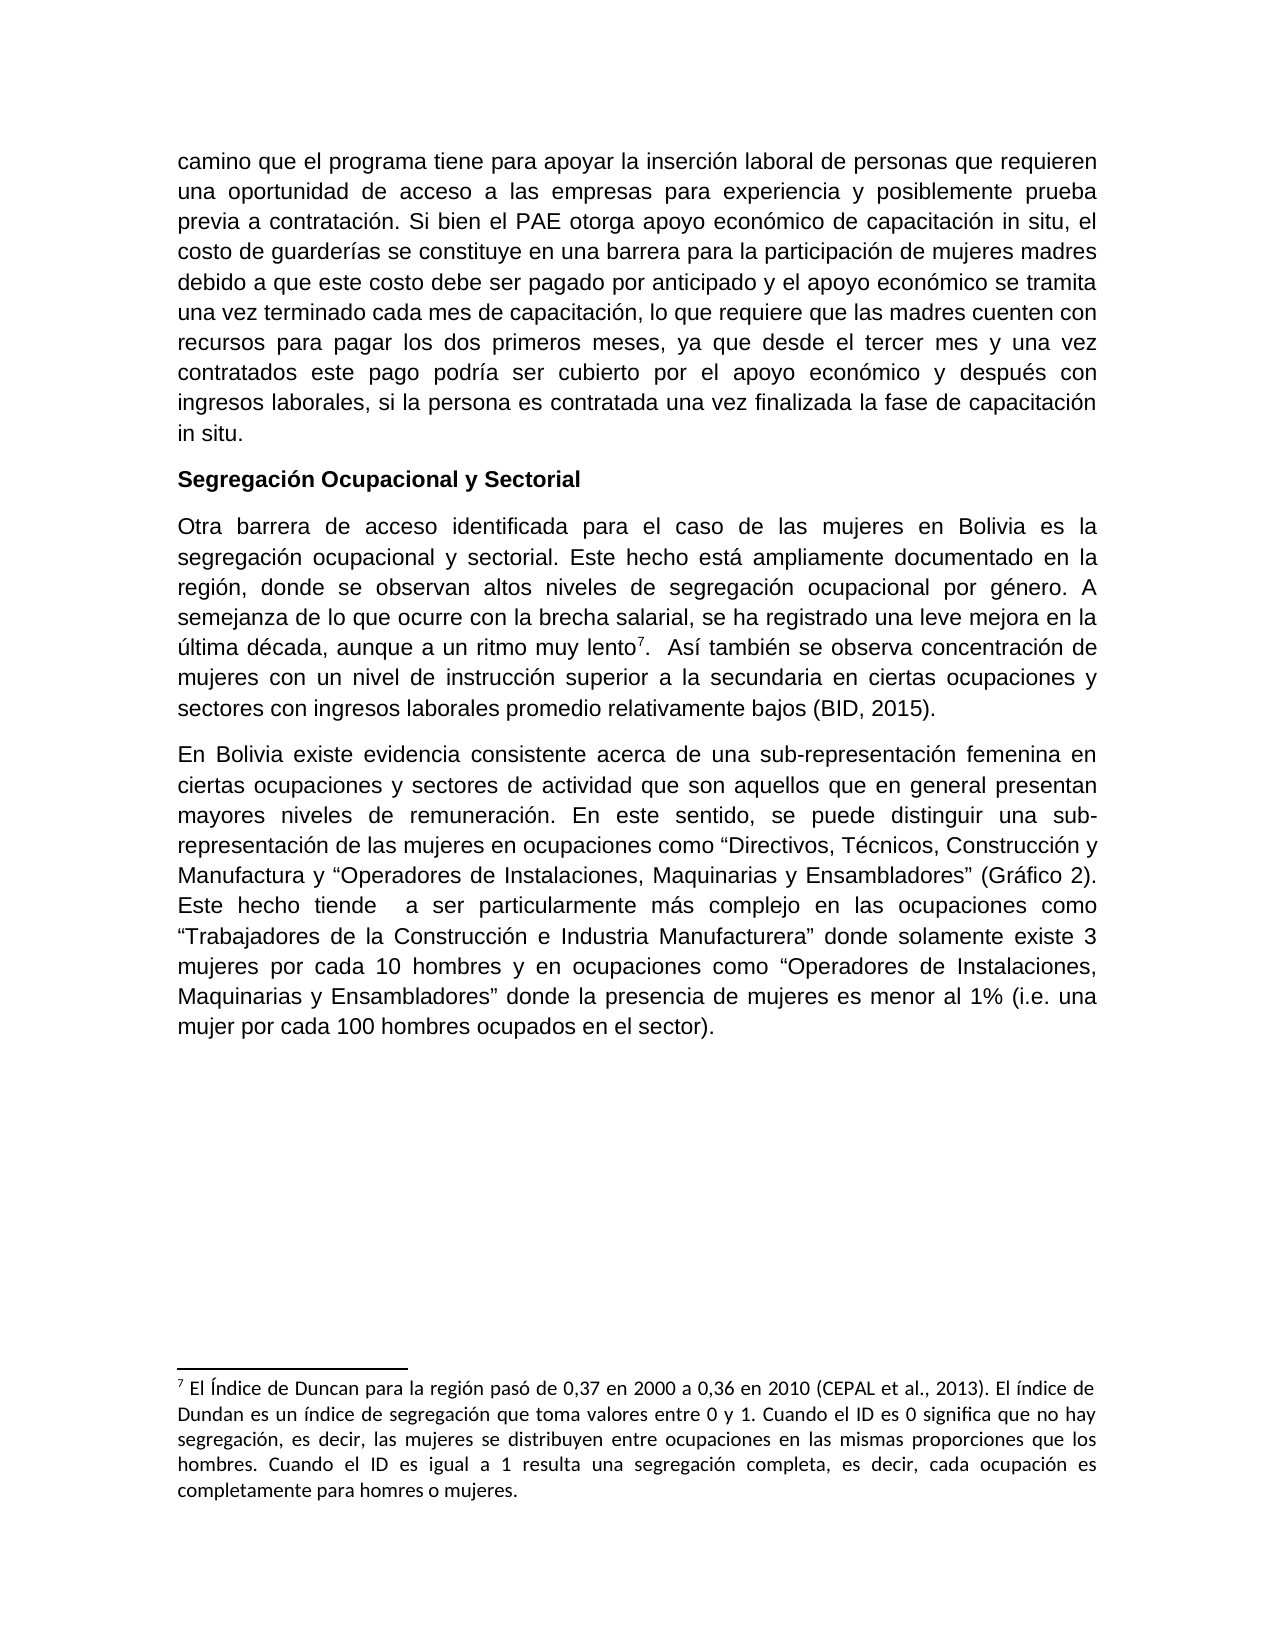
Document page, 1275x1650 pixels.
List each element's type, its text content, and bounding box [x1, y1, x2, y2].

text Otra barrera de acceso identificada para el caso de las mujeres en Bolivia es la segregación ocupacional y sectorial. Este hecho está ampliamente documentado en la región, donde se observan altos niveles de segregación ocupacional por género. A semejanza de lo que ocurre con la brecha salarial, se ha registrado una leve mejora en la última década, aunque a un ritmo muy lento. Así también se observa concentración de mujeres con un nivel de instrucción superior a la secundaria en ciertas ocupaciones y sectores con ingresos laborales promedio relativamente bajos (BID, 2015). [177, 513, 1098, 721]
text En Bolivia existe evidencia consistente acerca de una sub-representación femenina en ciertas ocupaciones y sectores de actividad que son aquellos que en general presentan mayores niveles de remuneración. En este sentido, se puede distinguir una sub-representación de las mujeres en ocupaciones como “Directivos, Técnicos, Construcción y Manufactura y “Operadores de Instalaciones, Maquinarias y Ensambladores” (Gráfico 2). Este hecho tiende a ser particularmente más complejo en las ocupaciones como “Trabajadores de la Construcción e Industria Manufacturera” donde solamente existe 3 mujeres por cada 10 hombres y en ocupaciones como “Operadores de Instalaciones, Maquinarias y Ensambladores” donde la presencia de mujeres es menor al 1% (i.e. una mujer por cada 100 hombres ocupados en el sector). [177, 741, 1098, 1039]
text Segregación Ocupacional y Sectorial [177, 466, 1098, 493]
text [177, 148, 1098, 446]
